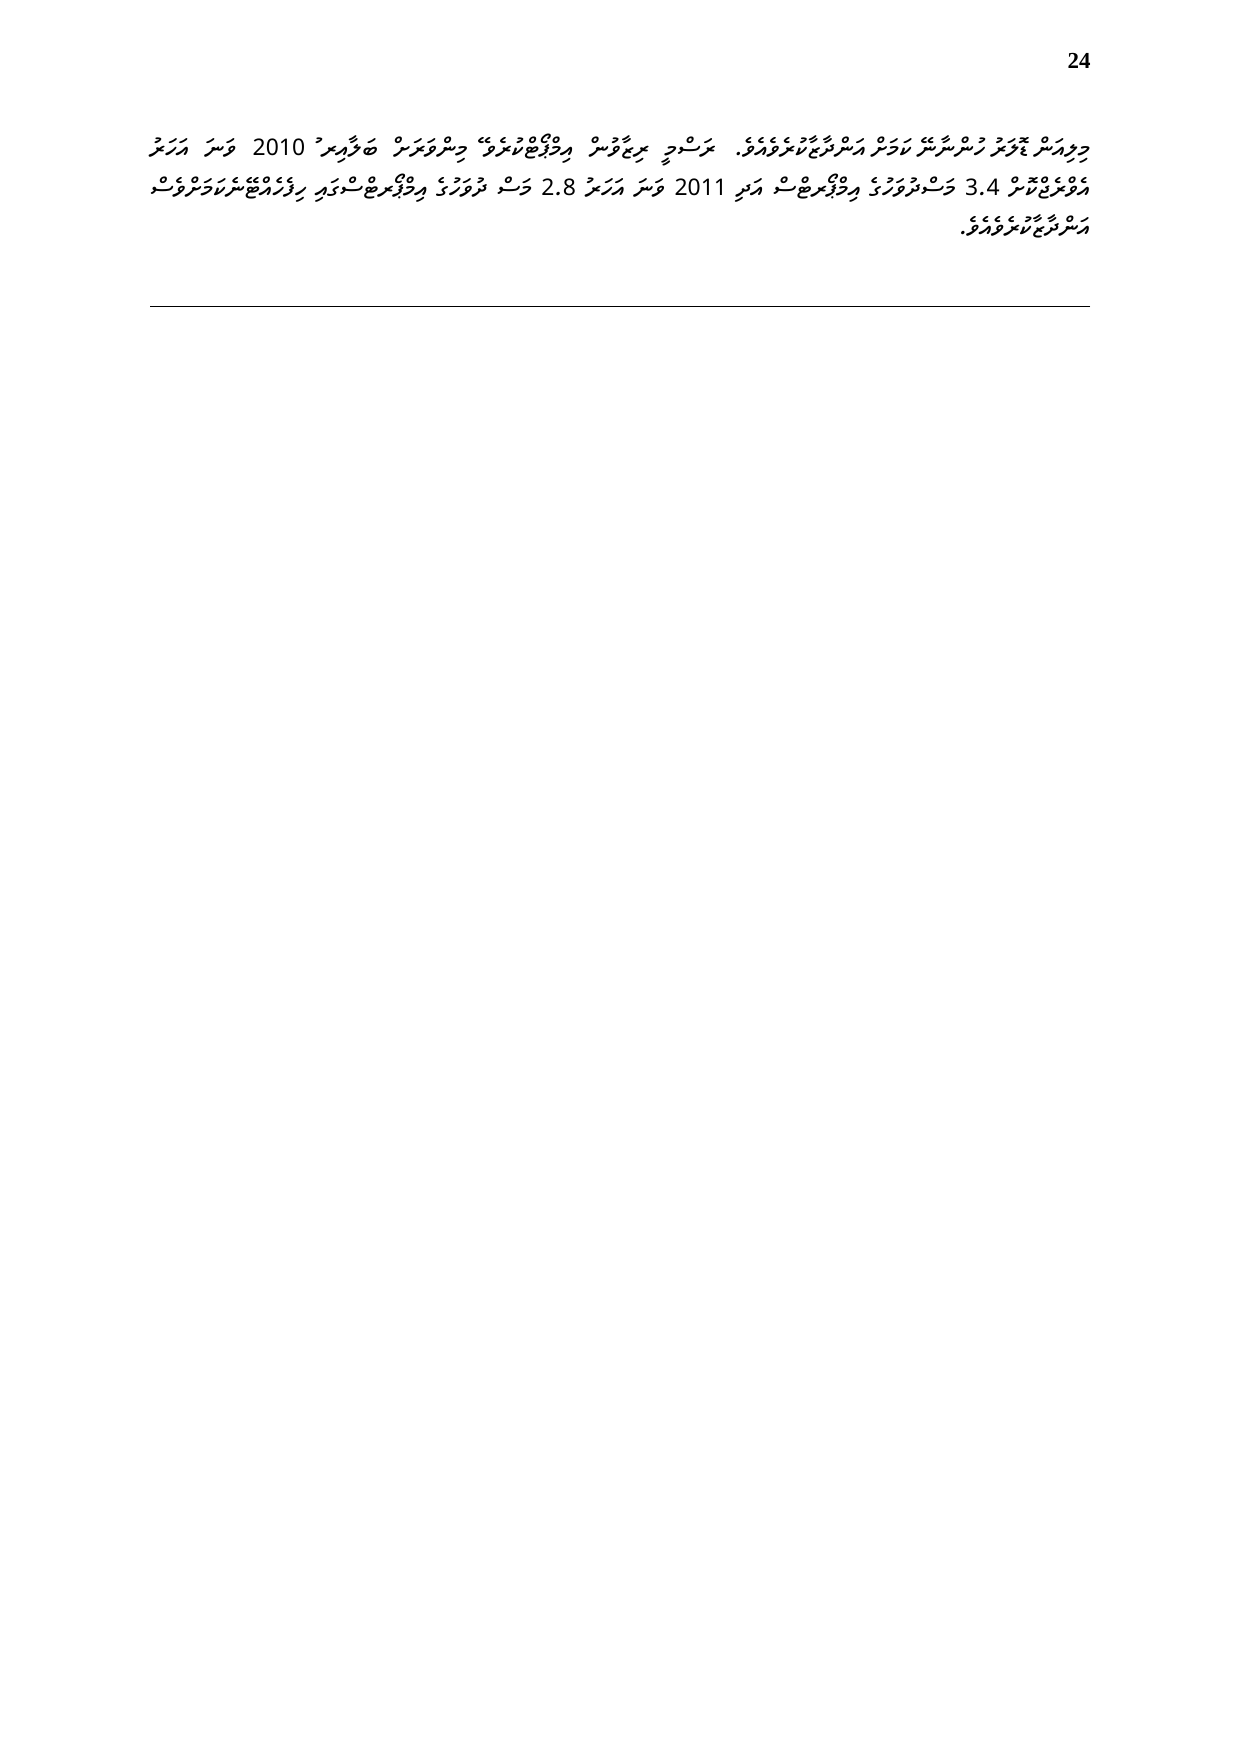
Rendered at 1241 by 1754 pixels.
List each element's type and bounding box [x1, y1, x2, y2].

text [150, 131, 1090, 244]
